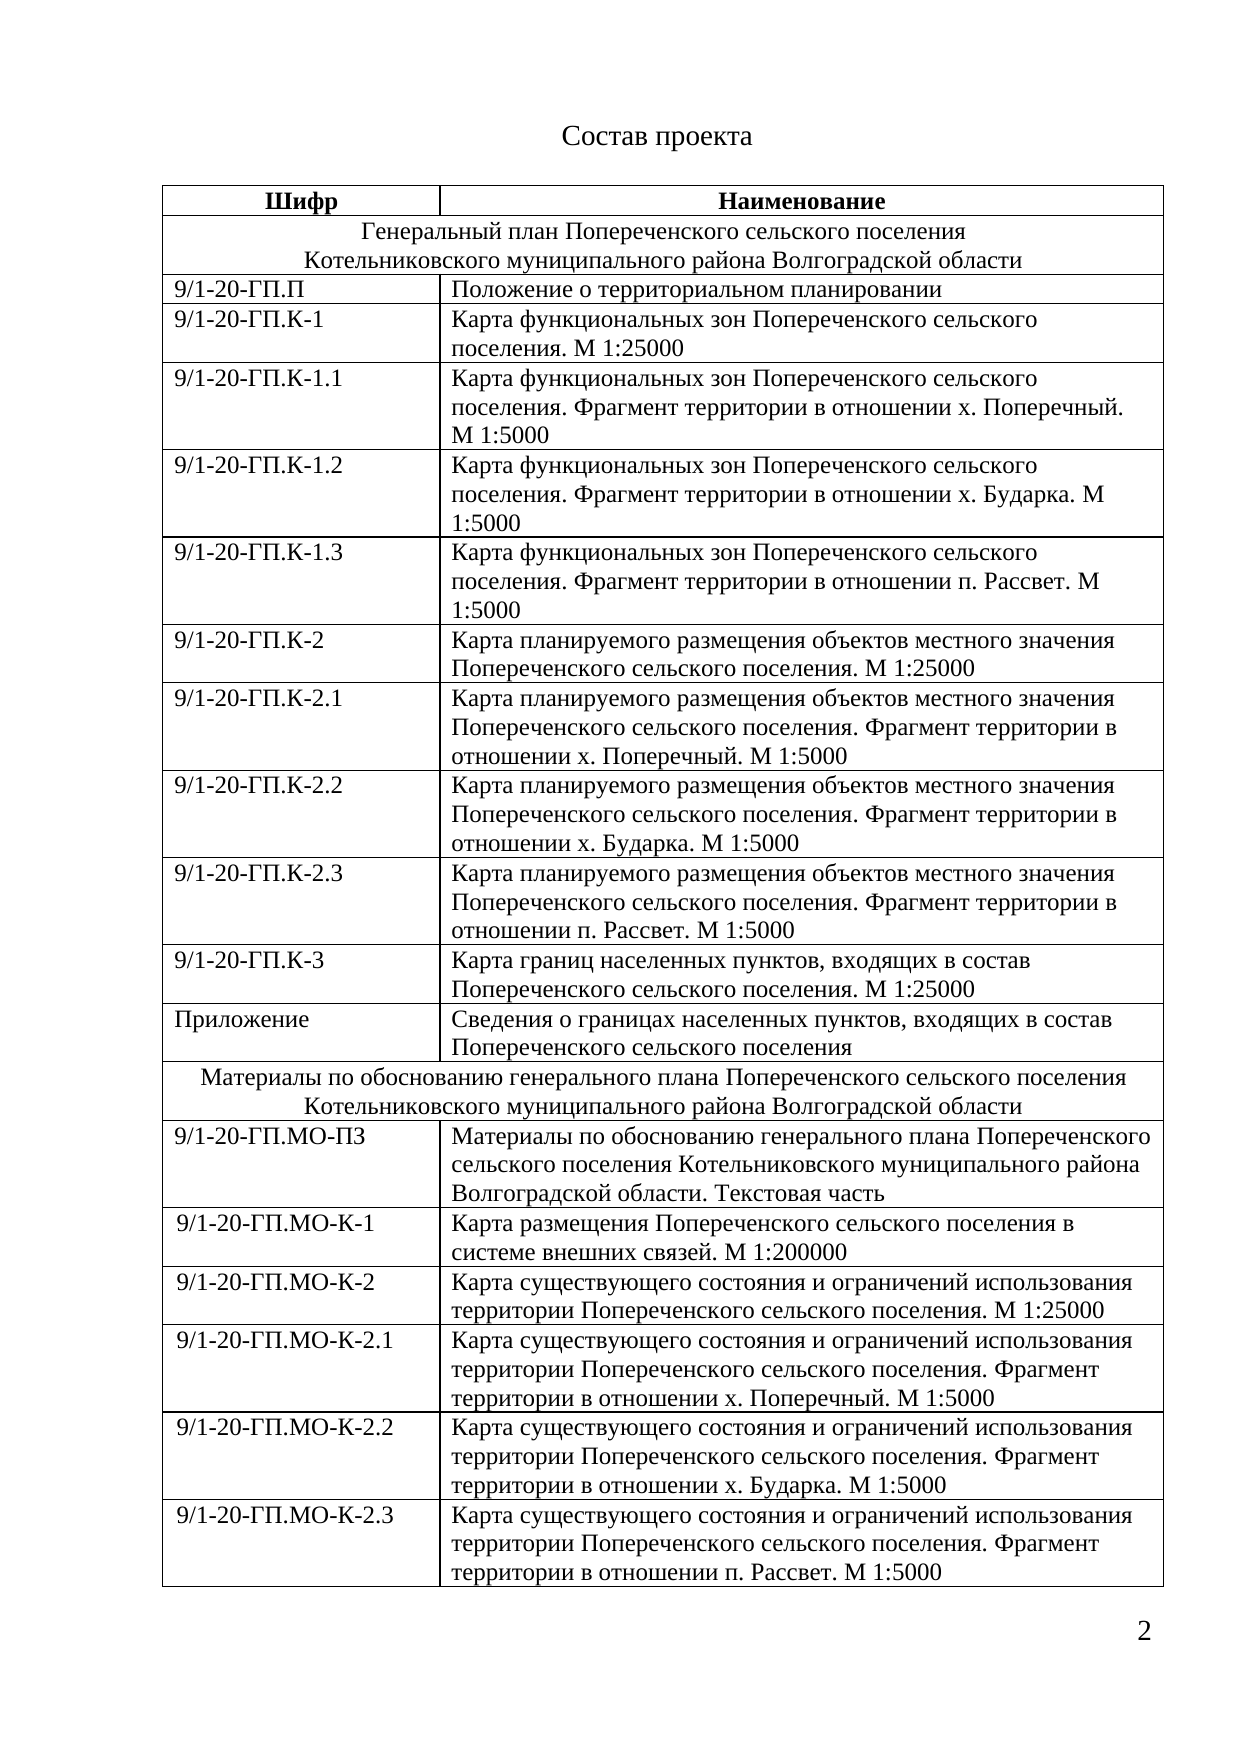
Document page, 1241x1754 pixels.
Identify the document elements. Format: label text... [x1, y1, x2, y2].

table_cell Материалы по обоснованию генерального плана Попереченского сельского поселения Котельниковского муниципального района Волгоградской области. Текстовая часть [441, 1121, 1163, 1207]
table_cell Карта функциональных зон Попереченского сельского поселения. М 1:25000 [441, 304, 1163, 362]
table_cell 9/1-20-ГП.МО-К-2 [163, 1267, 439, 1324]
table_cell Карта границ населенных пунктов, входящих в состав Попереченского сельского поселения. М 1:25000 [441, 945, 1163, 1003]
table_cell Карта планируемого размещения объектов местного значения Попереченского сельского поселения. Фрагмент территории в отношении х. Поперечный. М 1:5000 [441, 683, 1163, 769]
text Состав проекта [162, 118, 1152, 152]
table_cell Генеральный план Попереченского сельского поселения Котельниковского муниципального района Волгоградской области [163, 216, 1163, 273]
table_header Наименование [441, 186, 1163, 215]
table_cell 9/1-20-ГП.К-3 [163, 945, 439, 1003]
table_cell Карта существующего состояния и ограничений использования территории Попереченского сельского поселения. Фрагмент территории в отношении п. Рассвет. М 1:5000 [441, 1500, 1163, 1586]
table_cell Карта функциональных зон Попереченского сельского поселения. Фрагмент территории в отношении п. Рассвет. М 1:5000 [441, 538, 1163, 624]
table_cell 9/1-20-ГП.П [163, 275, 439, 303]
table_cell Приложение [163, 1004, 439, 1061]
table_cell Карта функциональных зон Попереченского сельского поселения. Фрагмент территории в отношении х. Поперечный. М 1:5000 [441, 363, 1163, 449]
table_cell Карта размещения Попереченского сельского поселения в системе внешних связей. М 1:200000 [441, 1208, 1163, 1266]
table_cell Положение о территориальном планировании [441, 275, 1163, 303]
table_cell 9/1-20-ГП.К-2.2 [163, 771, 439, 857]
table_cell 9/1-20-ГП.МО-К-2.1 [163, 1325, 439, 1411]
table_cell 9/1-20-ГП.К-1.1 [163, 363, 439, 449]
table_cell 9/1-20-ГП.МО-ПЗ [163, 1121, 439, 1207]
table_cell 9/1-20-ГП.К-2.1 [163, 683, 439, 769]
table_cell 9/1-20-ГП.К-1.2 [163, 450, 439, 536]
table_cell Карта существующего состояния и ограничений использования территории Попереченского сельского поселения. Фрагмент территории в отношении х. Бударка. М 1:5000 [441, 1413, 1163, 1499]
table_cell 9/1-20-ГП.МО-К-2.3 [163, 1500, 439, 1586]
table_cell 9/1-20-ГП.К-2 [163, 625, 439, 682]
table_cell Карта существующего состояния и ограничений использования территории Попереченского сельского поселения. Фрагмент территории в отношении х. Поперечный. М 1:5000 [441, 1325, 1163, 1411]
table_cell Материалы по обоснованию генерального плана Попереченского сельского поселения Котельниковского муниципального района Волгоградской области [163, 1062, 1163, 1120]
table_cell 9/1-20-ГП.МО-К-1 [163, 1208, 439, 1266]
table_cell 9/1-20-ГП.МО-К-2.2 [163, 1413, 439, 1499]
table_cell Карта планируемого размещения объектов местного значения Попереченского сельского поселения. Фрагмент территории в отношении п. Рассвет. М 1:5000 [441, 858, 1163, 944]
table_header Шифр [163, 186, 439, 215]
table_cell Карта существующего состояния и ограничений использования территории Попереченского сельского поселения. М 1:25000 [441, 1267, 1163, 1324]
table_cell 9/1-20-ГП.К-1.3 [163, 538, 439, 624]
table_cell 9/1-20-ГП.К-2.3 [163, 858, 439, 944]
table_cell Сведения о границах населенных пунктов, входящих в состав Попереченского сельского поселения [441, 1004, 1163, 1061]
table_cell Карта планируемого размещения объектов местного значения Попереченского сельского поселения. Фрагмент территории в отношении х. Бударка. М 1:5000 [441, 771, 1163, 857]
table_cell 9/1-20-ГП.К-1 [163, 304, 439, 362]
table_cell Карта планируемого размещения объектов местного значения Попереченского сельского поселения. М 1:25000 [441, 625, 1163, 682]
table_cell Карта функциональных зон Попереченского сельского поселения. Фрагмент территории в отношении х. Бударка. М 1:5000 [441, 450, 1163, 536]
